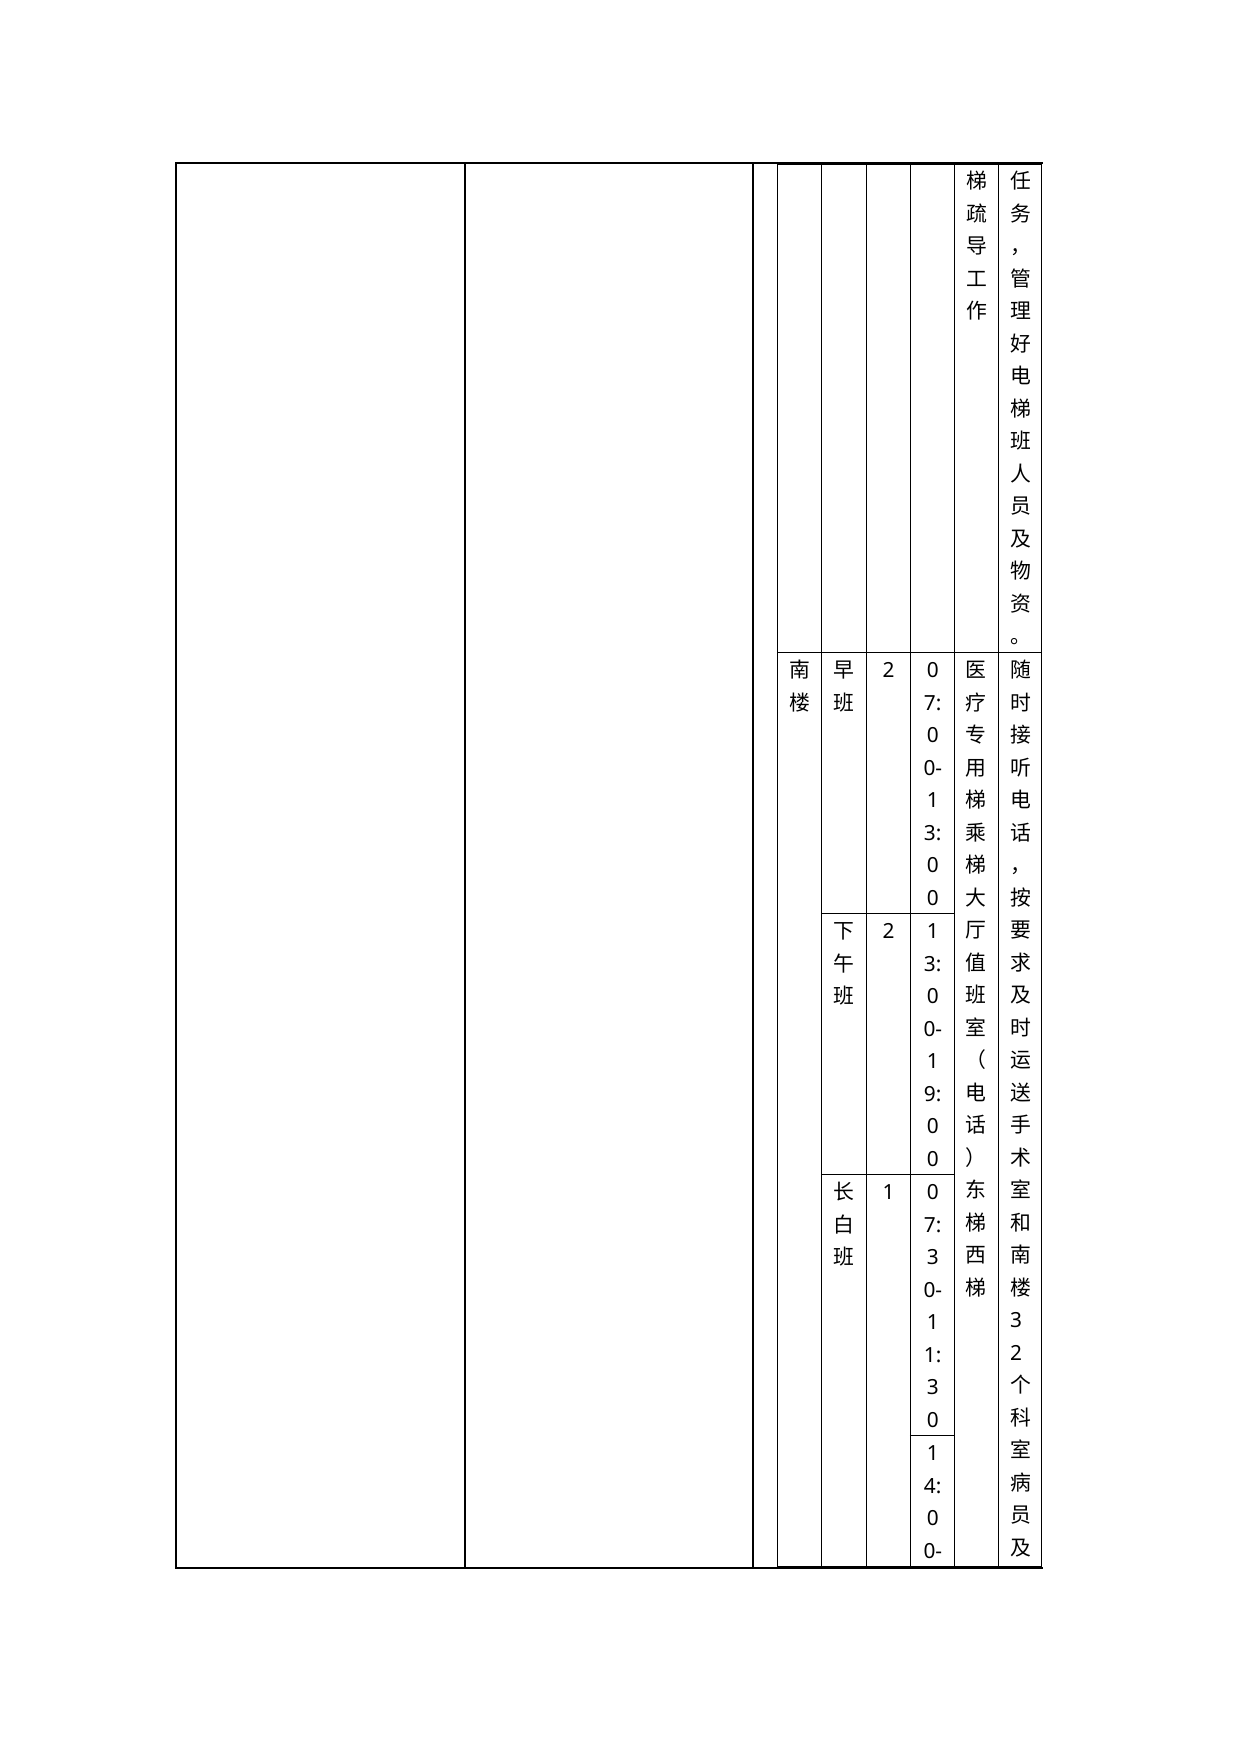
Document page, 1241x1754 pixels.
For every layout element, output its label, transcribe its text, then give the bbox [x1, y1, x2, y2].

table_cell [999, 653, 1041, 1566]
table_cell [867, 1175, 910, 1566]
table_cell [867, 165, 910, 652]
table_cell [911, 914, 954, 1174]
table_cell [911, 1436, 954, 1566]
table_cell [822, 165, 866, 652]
table_cell [466, 164, 752, 1567]
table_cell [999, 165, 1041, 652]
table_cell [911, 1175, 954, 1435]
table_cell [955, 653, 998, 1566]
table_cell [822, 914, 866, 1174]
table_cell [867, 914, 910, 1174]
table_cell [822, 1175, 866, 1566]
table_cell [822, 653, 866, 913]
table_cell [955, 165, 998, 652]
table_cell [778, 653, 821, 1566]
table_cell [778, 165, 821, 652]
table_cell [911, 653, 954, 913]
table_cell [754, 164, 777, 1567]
table_cell 1 [177, 164, 464, 1567]
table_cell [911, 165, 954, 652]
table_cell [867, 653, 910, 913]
